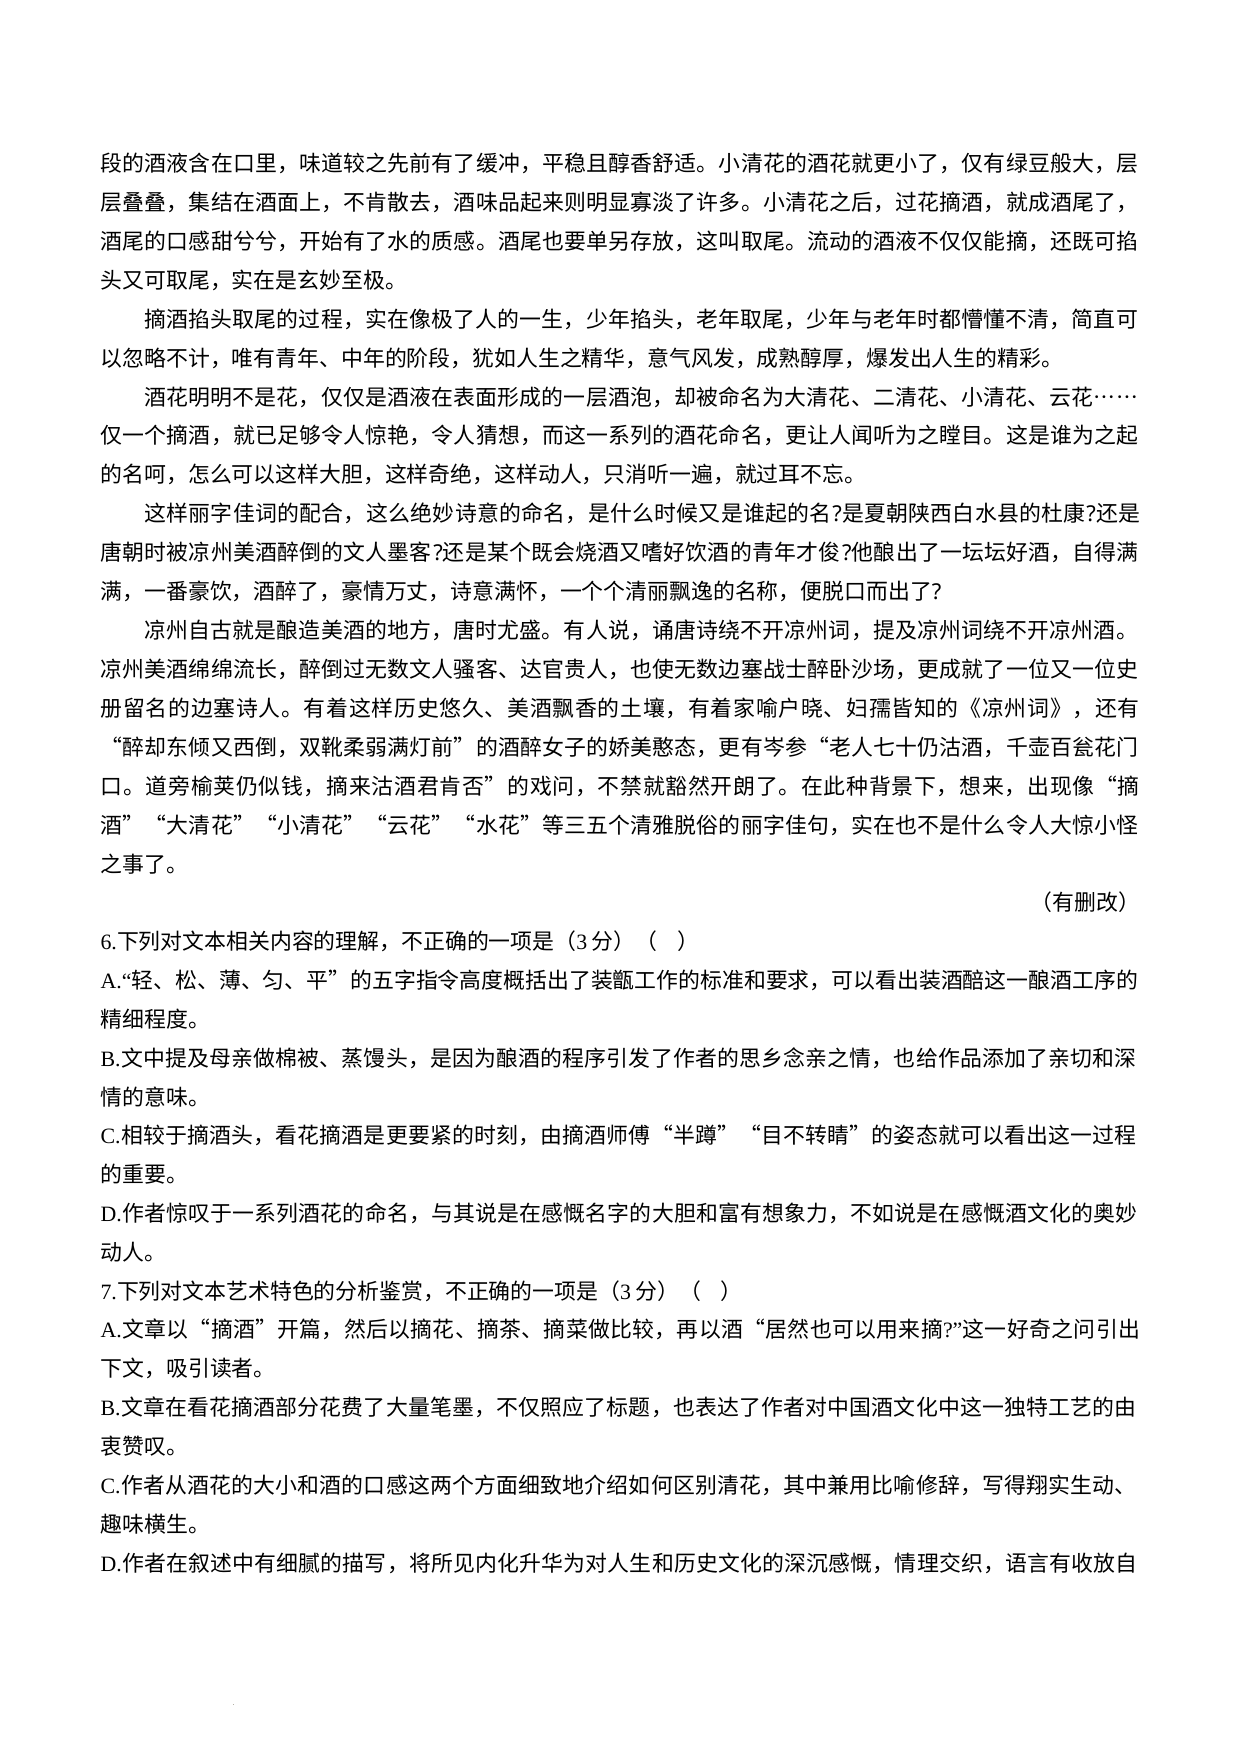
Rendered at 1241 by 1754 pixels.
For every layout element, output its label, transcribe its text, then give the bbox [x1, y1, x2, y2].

text 7.下列对文本艺术特色的分析鉴赏，不正确的一项是（3分）（ ） [100, 1273, 1140, 1306]
text 这样丽字佳词的配合，这么绝妙诗意的命名，是什么时候又是谁起的名?是夏朝陕西白水县的杜康?还是唐朝时被凉州美酒醉倒的文人墨客?还是某个既会烧酒又嗜好饮酒的青年才俊?他酿出了一坛坛好酒，自得满满，一番豪饮，酒醉了，豪情万丈，诗意满怀，一个个清丽飘逸的名称，便脱口而出了? [100, 496, 1140, 606]
text D.作者惊叹于一系列酒花的命名，与其说是在感慨名字的大胆和富有想象力，不如说是在感慨酒文化的奥妙动人。 [100, 1196, 1140, 1267]
text A.文章以“摘酒”开篇，然后以摘花、摘茶、摘菜做比较，再以酒“居然也可以用来摘?”这一好奇之问引出下文，吸引读者。 [100, 1312, 1140, 1383]
text B.文中提及母亲做棉被、蒸馒头，是因为酿酒的程序引发了作者的思乡念亲之情，也给作品添加了亲切和深情的意味。 [100, 1040, 1140, 1112]
text 摘酒掐头取尾的过程，实在像极了人的一生，少年掐头，老年取尾，少年与老年时都懵懂不清，简直可以忽略不计，唯有青年、中年的阶段，犹如人生之精华，意气风发，成熟醇厚，爆发出人生的精彩。 [100, 301, 1140, 373]
text 6.下列对文本相关内容的理解，不正确的一项是（3分）（ ） [100, 924, 1140, 956]
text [100, 1545, 1140, 1578]
text （有删改） [100, 885, 1140, 917]
text 凉州自古就是酿造美酒的地方，唐时尤盛。有人说，诵唐诗绕不开凉州词，提及凉州词绕不开凉州酒。凉州美酒绵绵流长，醉倒过无数文人骚客、达官贵人，也使无数边塞战士醉卧沙场，更成就了一位又一位史册留名的边塞诗人。有着这样历史悠久、美酒飘香的土壤，有着家喻户晓、妇孺皆知的《凉州词》，还有“醉却东倾又西倒，双靴柔弱满灯前”的酒醉女子的娇美憨态，更有岑参“老人七十仍沽酒，千壶百瓮花门口。道旁榆荚仍似钱，摘来沽酒君肯否”的戏问，不禁就豁然开朗了。在此种背景下，想来，出现像“摘酒”“大清花”“小清花”“云花”“水花”等三五个清雅脱俗的丽字佳句，实在也不是什么令人大惊小怪之事了。 [100, 612, 1140, 879]
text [100, 146, 1140, 295]
text 酒花明明不是花，仅仅是酒液在表面形成的一层酒泡，却被命名为大清花、二清花、小清花、云花……仅一个摘酒，就已足够令人惊艳，令人猜想，而这一系列的酒花命名，更让人闻听为之瞠目。这是谁为之起的名呵，怎么可以这样大胆，这样奇绝，这样动人，只消听一遍，就过耳不忘。 [100, 379, 1140, 489]
text A.“轻、松、薄、匀、平”的五字指令高度概括出了装甑工作的标准和要求，可以看出装酒醅这一酿酒工序的精细程度。 [100, 962, 1140, 1034]
text C.相较于摘酒头，看花摘酒是更要紧的时刻，由摘酒师傅“半蹲”“目不转睛”的姿态就可以看出这一过程的重要。 [100, 1118, 1140, 1189]
text B.文章在看花摘酒部分花费了大量笔墨，不仅照应了标题，也表达了作者对中国酒文化中这一独特工艺的由衷赞叹。 [100, 1390, 1140, 1461]
text C.作者从酒花的大小和酒的口感这两个方面细致地介绍如何区别清花，其中兼用比喻修辞，写得翔实生动、趣味横生。 [100, 1467, 1140, 1539]
